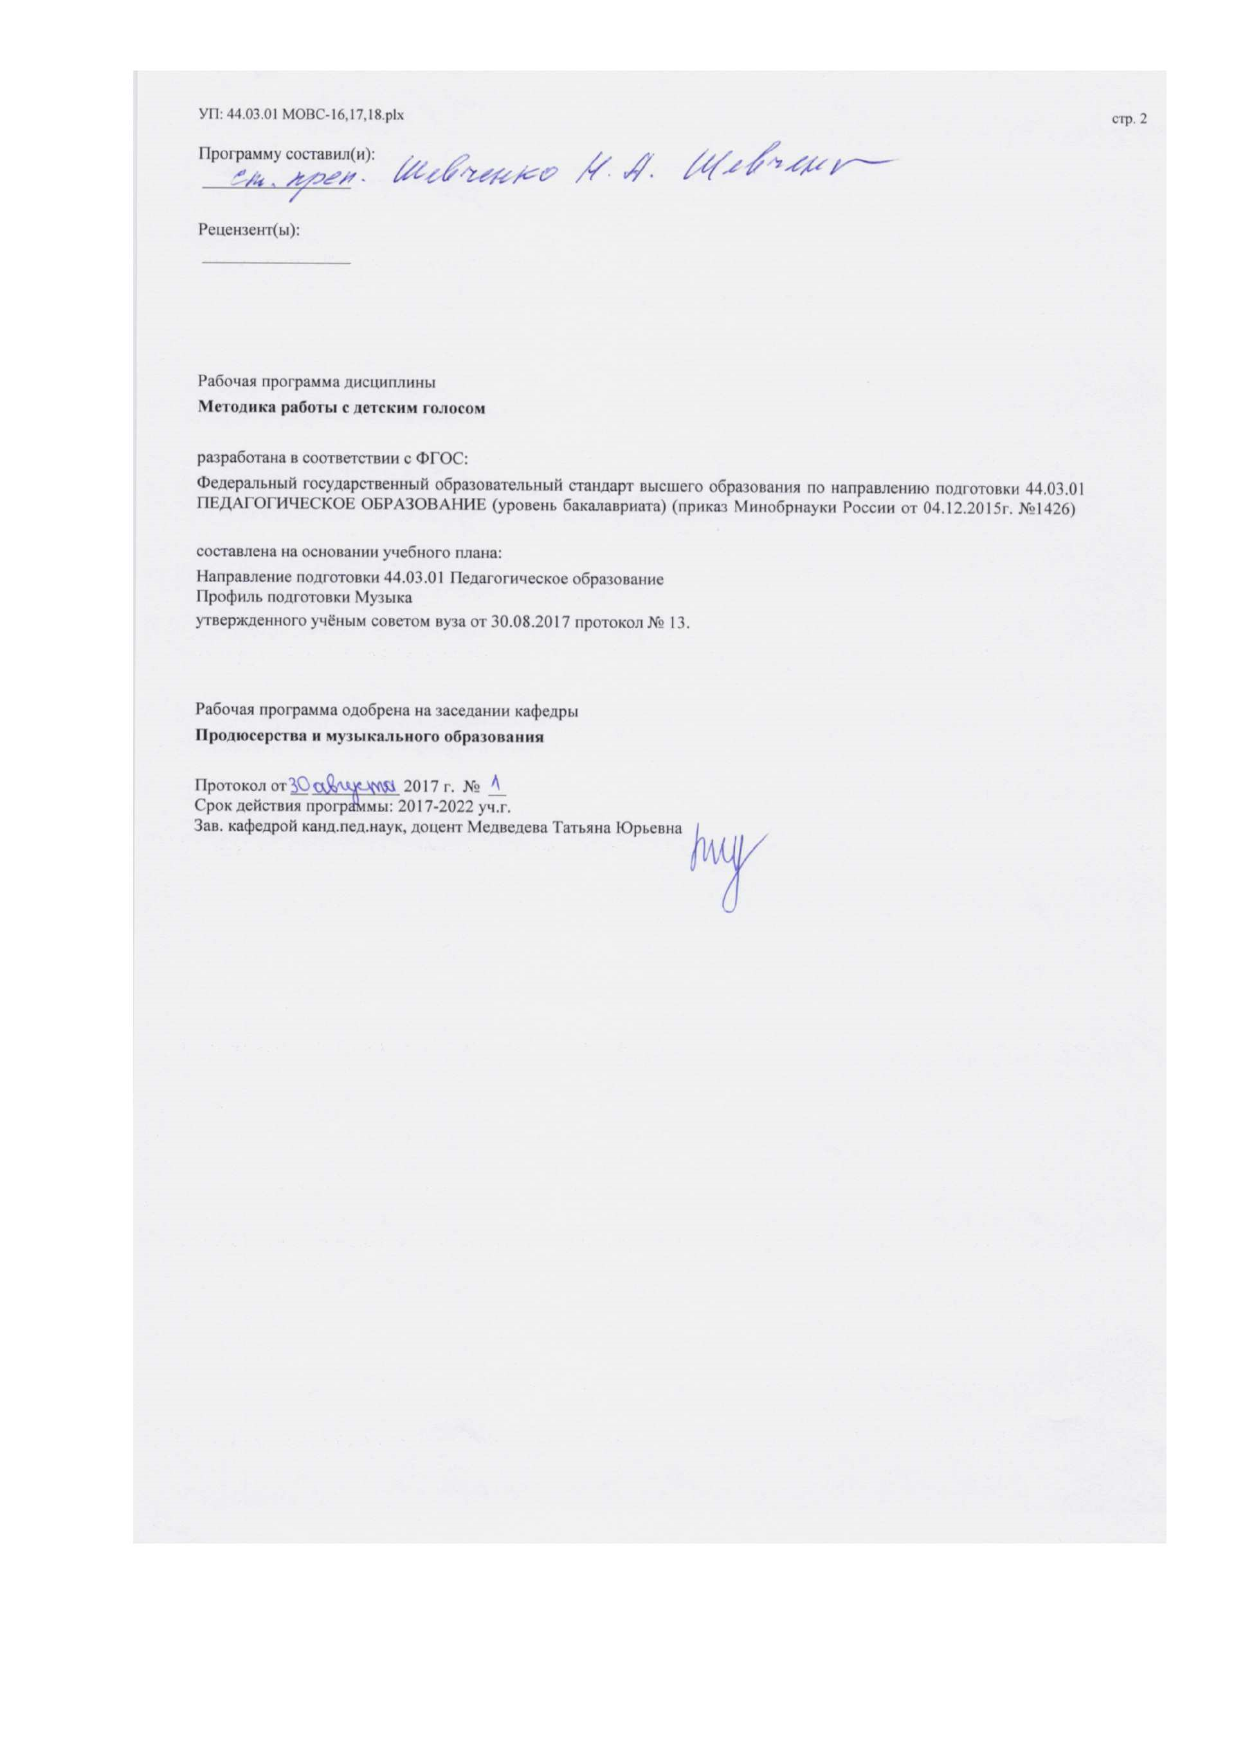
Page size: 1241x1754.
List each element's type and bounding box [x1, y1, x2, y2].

picture [118, 58, 1181, 1563]
